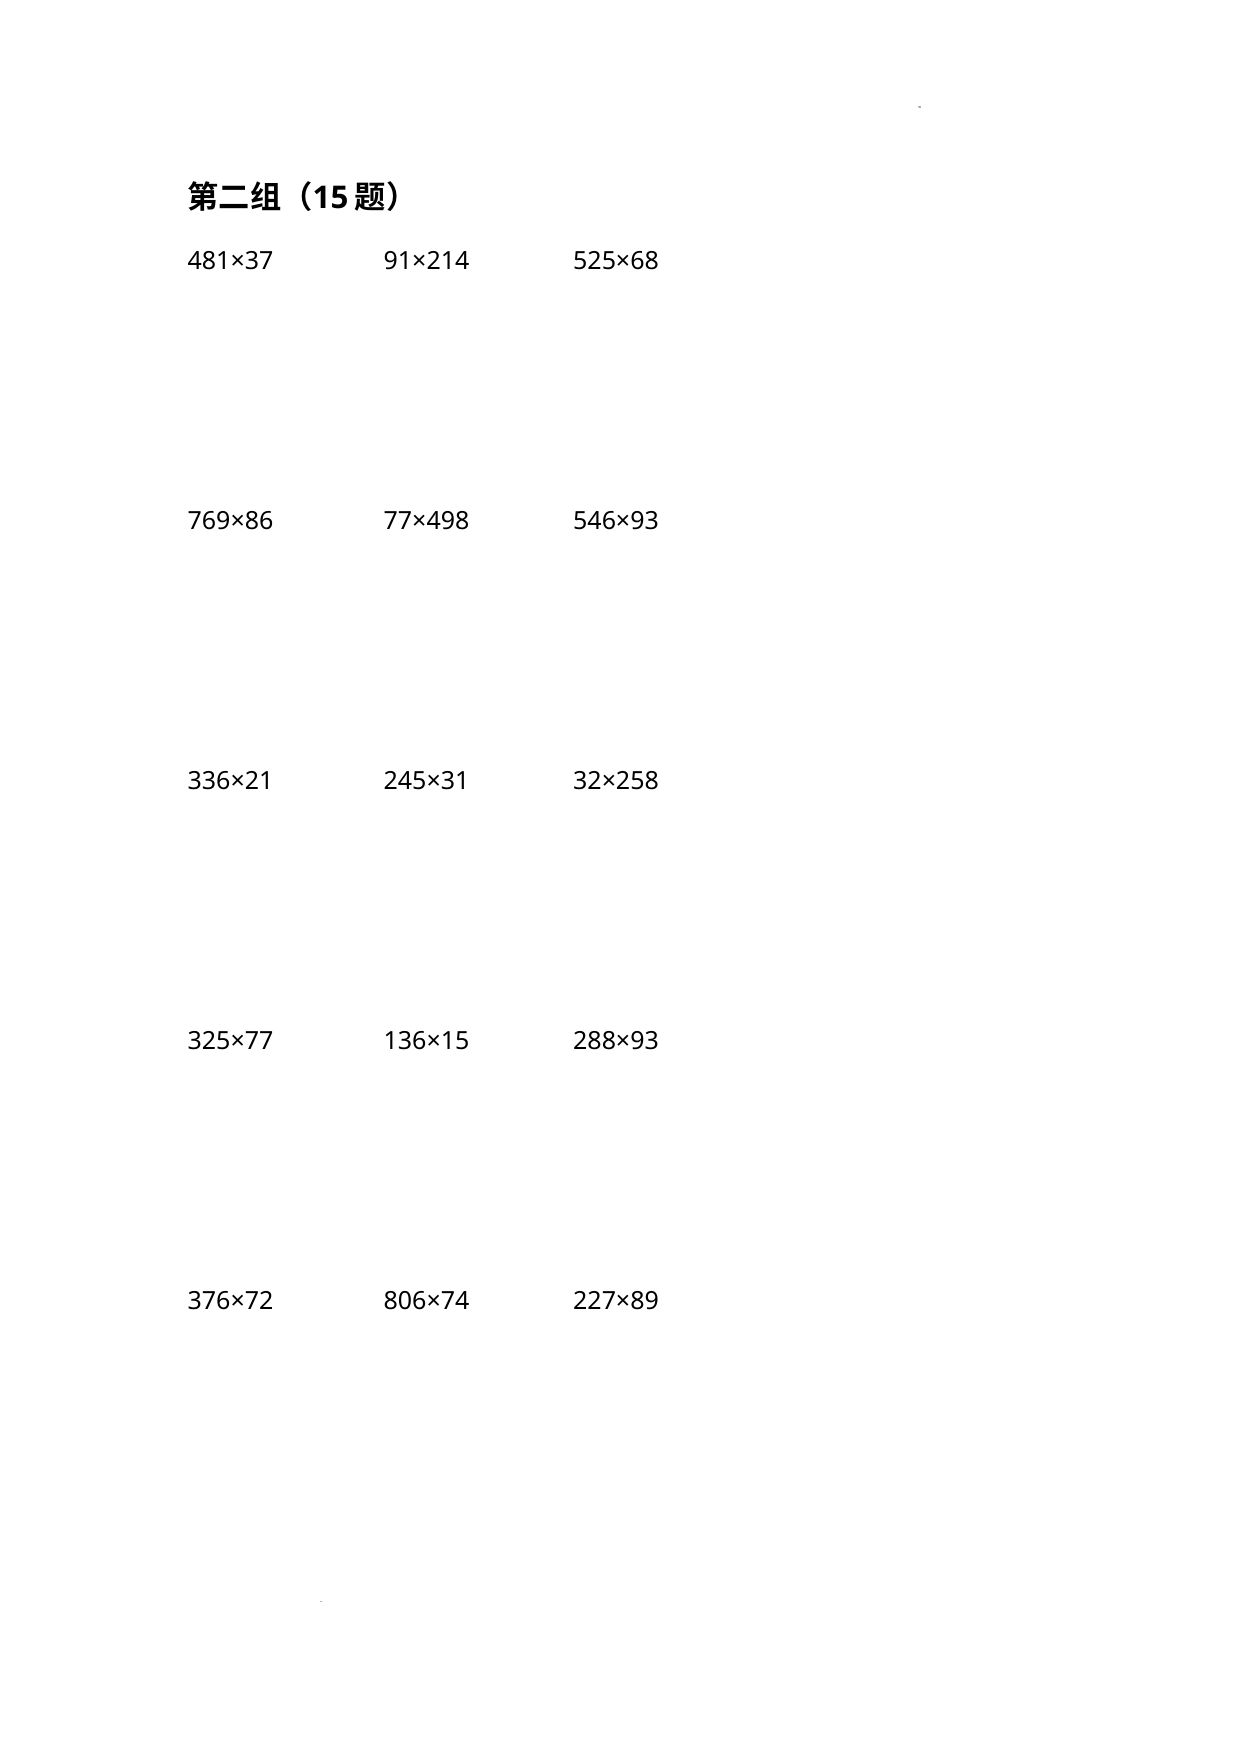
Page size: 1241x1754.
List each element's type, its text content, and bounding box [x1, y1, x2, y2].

text 325×77 136×15 288×93 [187, 1007, 1053, 1072]
text 336×21 245×31 32×258 [187, 747, 1053, 812]
text 481×37 91×214 525×68 [187, 227, 1053, 292]
text 769×86 77×498 546×93 [187, 487, 1053, 552]
text 第二组（15题） [187, 162, 1053, 227]
text 376×72 806×74 227×89 [187, 1267, 1053, 1332]
